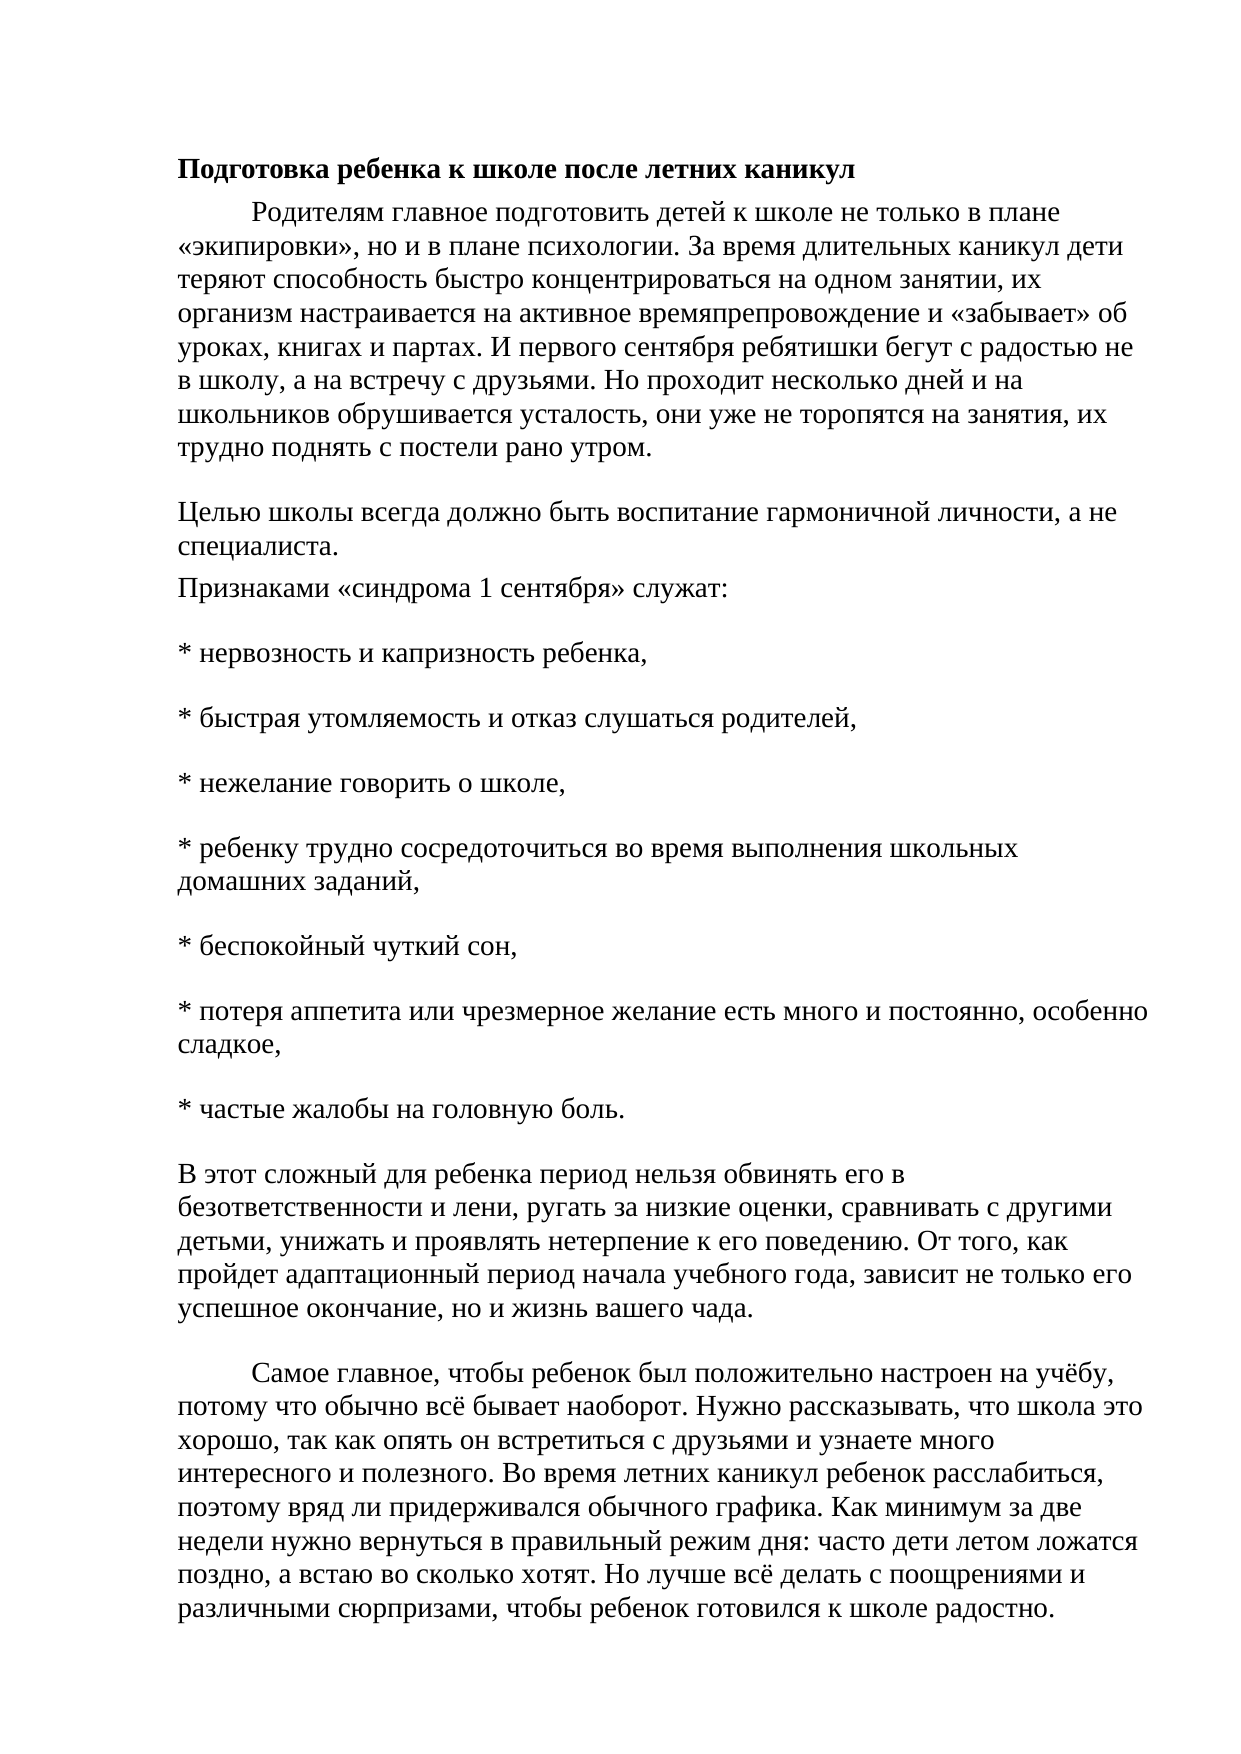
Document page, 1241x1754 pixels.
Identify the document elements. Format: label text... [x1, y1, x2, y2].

text * ребенку трудно сосредоточиться во время выполнения школьных домашних заданий, [177, 830, 1152, 897]
text Родителям главное подготовить детей к школе не только в плане «экипировки», но и в плане психологии. За время длительных каникул дети теряют способность быстро концентрироваться на одном занятии, их организм настраивается на активное времяпрепровождение и «забывает» об уроках, книгах и партах. И первого сентября ребятишки бегут с радостью не в школу, а на встречу с друзьями. Но проходит несколько дней и на школьников обрушивается усталость, они уже не торопятся на занятия, их трудно поднять с постели рано утром. [177, 194, 1152, 463]
text * нежелание говорить о школе, [177, 765, 1152, 798]
text * частые жалобы на головную боль. [177, 1091, 1152, 1125]
text * быстрая утомляемость и отказ слушаться родителей, [177, 700, 1152, 734]
text * нервозность и капризность ребенка, [177, 635, 1152, 669]
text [177, 1355, 1152, 1623]
text * беспокойный чуткий сон, [177, 928, 1152, 962]
text Признаками «синдрома 1 сентября» служат: [177, 571, 1152, 604]
text В этот сложный для ребенка период нельзя обвинять его в безответственности и лени, ругать за низкие оценки, сравнивать с другими детьми, унижать и проявлять нетерпение к его поведению. От того, как пройдет адаптационный период начала учебного года, зависит не только его успешное окончание, но и жизнь вашего чада. [177, 1156, 1152, 1324]
text * потеря аппетита или чрезмерное желание есть много и постоянно, особенно сладкое, [177, 993, 1152, 1060]
text Подготовка ребенка к школе после летних каникул [177, 118, 1152, 185]
text Целью школы всегда должно быть воспитание гармоничной личности, а не специалиста. [177, 494, 1152, 561]
